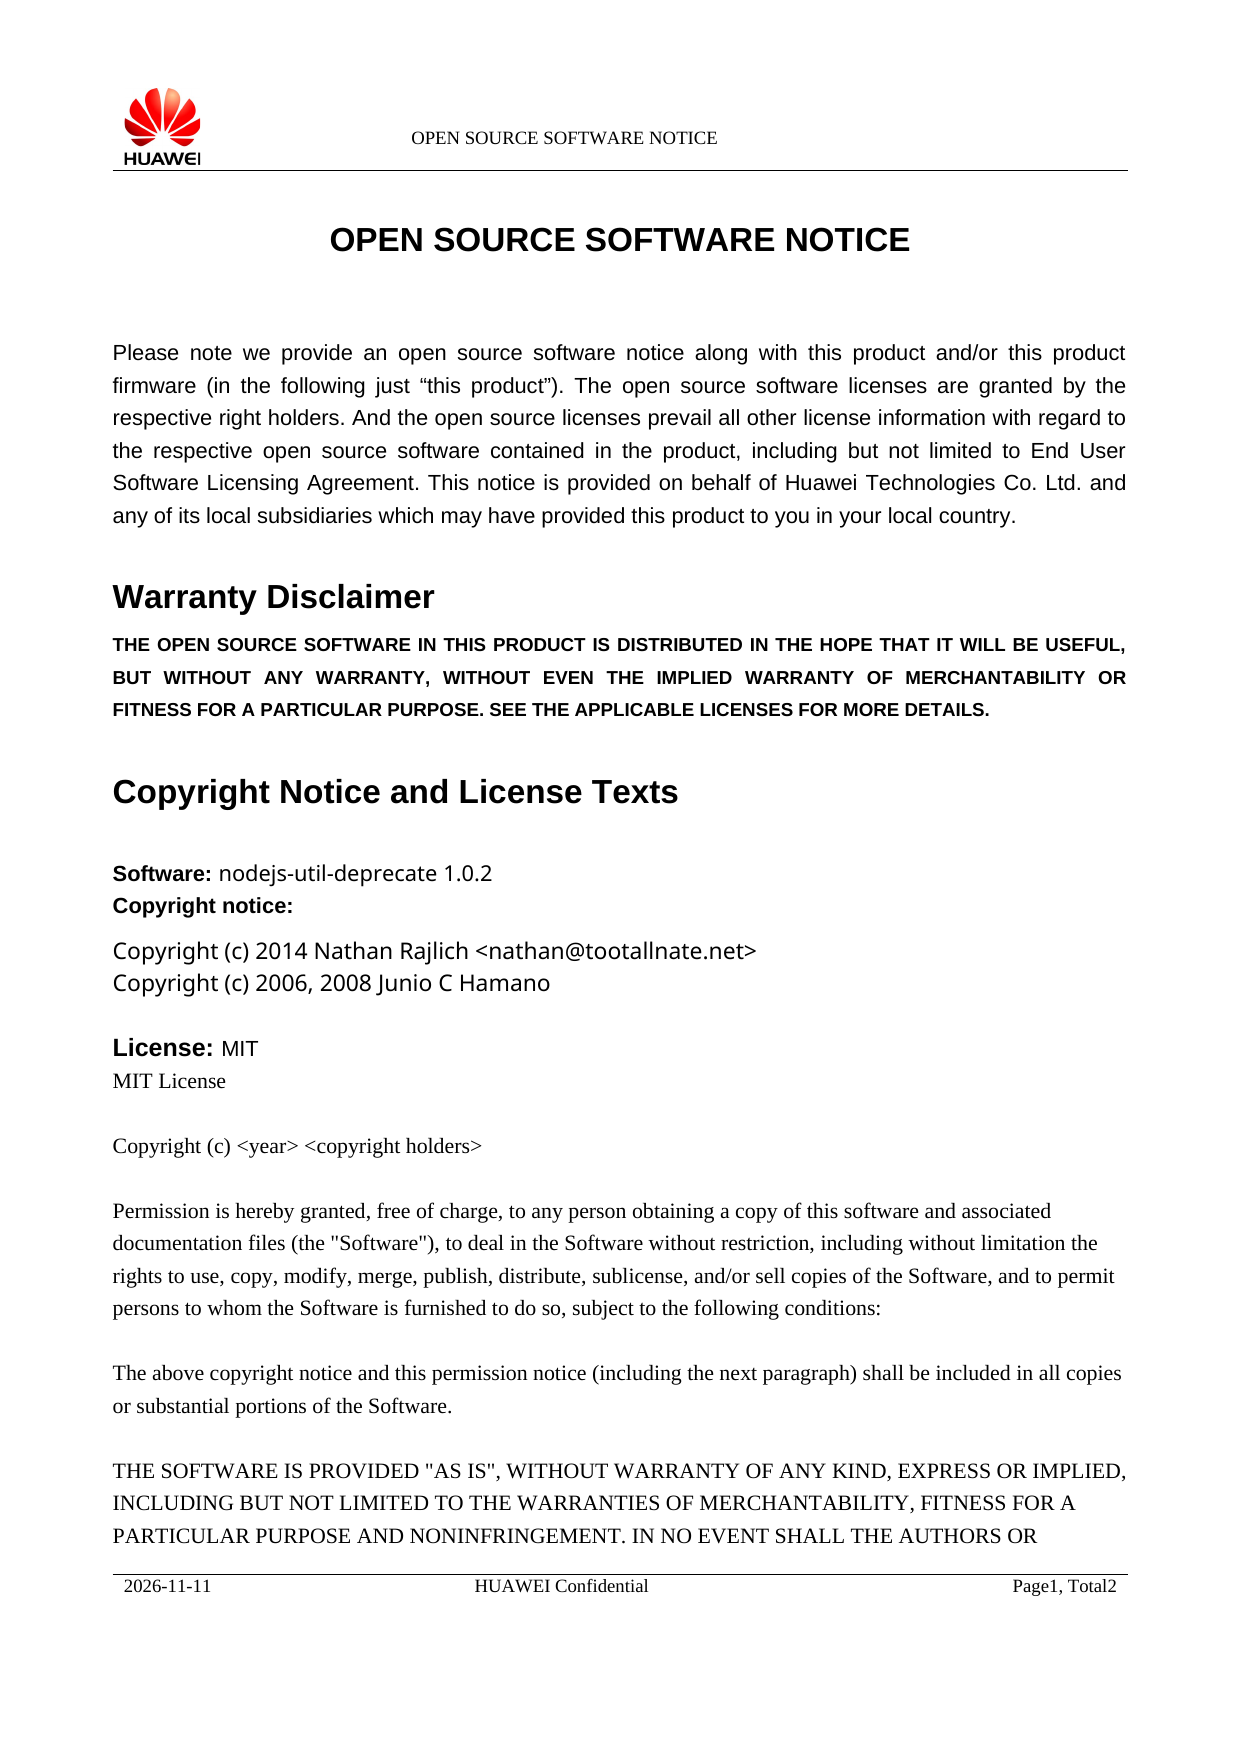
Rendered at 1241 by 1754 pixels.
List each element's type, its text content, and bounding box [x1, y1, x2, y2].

text Warranty Disclaimer [112, 564, 1128, 629]
text Copyright notice: [112, 889, 1128, 921]
title Software: nodejs-util-deprecate 1.0.2 [112, 856, 1128, 889]
picture [124, 88, 201, 165]
text Copyright Notice and License Texts [112, 759, 1128, 824]
text OPEN SOURCE SOFTWARE NOTICE [112, 206, 1128, 271]
text Copyright (c) 2014 Nathan Rajlich <nathan@tootallnate.net> Copyright (c) 2006, 2008 Junio C Hamano [112, 934, 1128, 1031]
text License: MIT [112, 1031, 1128, 1064]
text The open source software in this product is distributed in the hope that it will be useful, but WITHOUT ANY WARRANTY, without even the implied warranty of MERCHANTABILITY or FITNESS FOR A PARTICULAR PURPOSE. See the applicable licenses for more details. [112, 629, 1128, 726]
text Please note we provide an open source software notice along with this product and/or this product firmware (in the following just “this product”). The open source software licenses are granted by the respective right holders. And the open source licenses prevail all other license information with regard to the respective open source software contained in the product, including but not limited to End User Software Licensing Agreement. This notice is provided on behalf of Huawei Technologies Co. Ltd. and any of its local subsidiaries which may have provided this product to you in your local country. [112, 336, 1128, 531]
